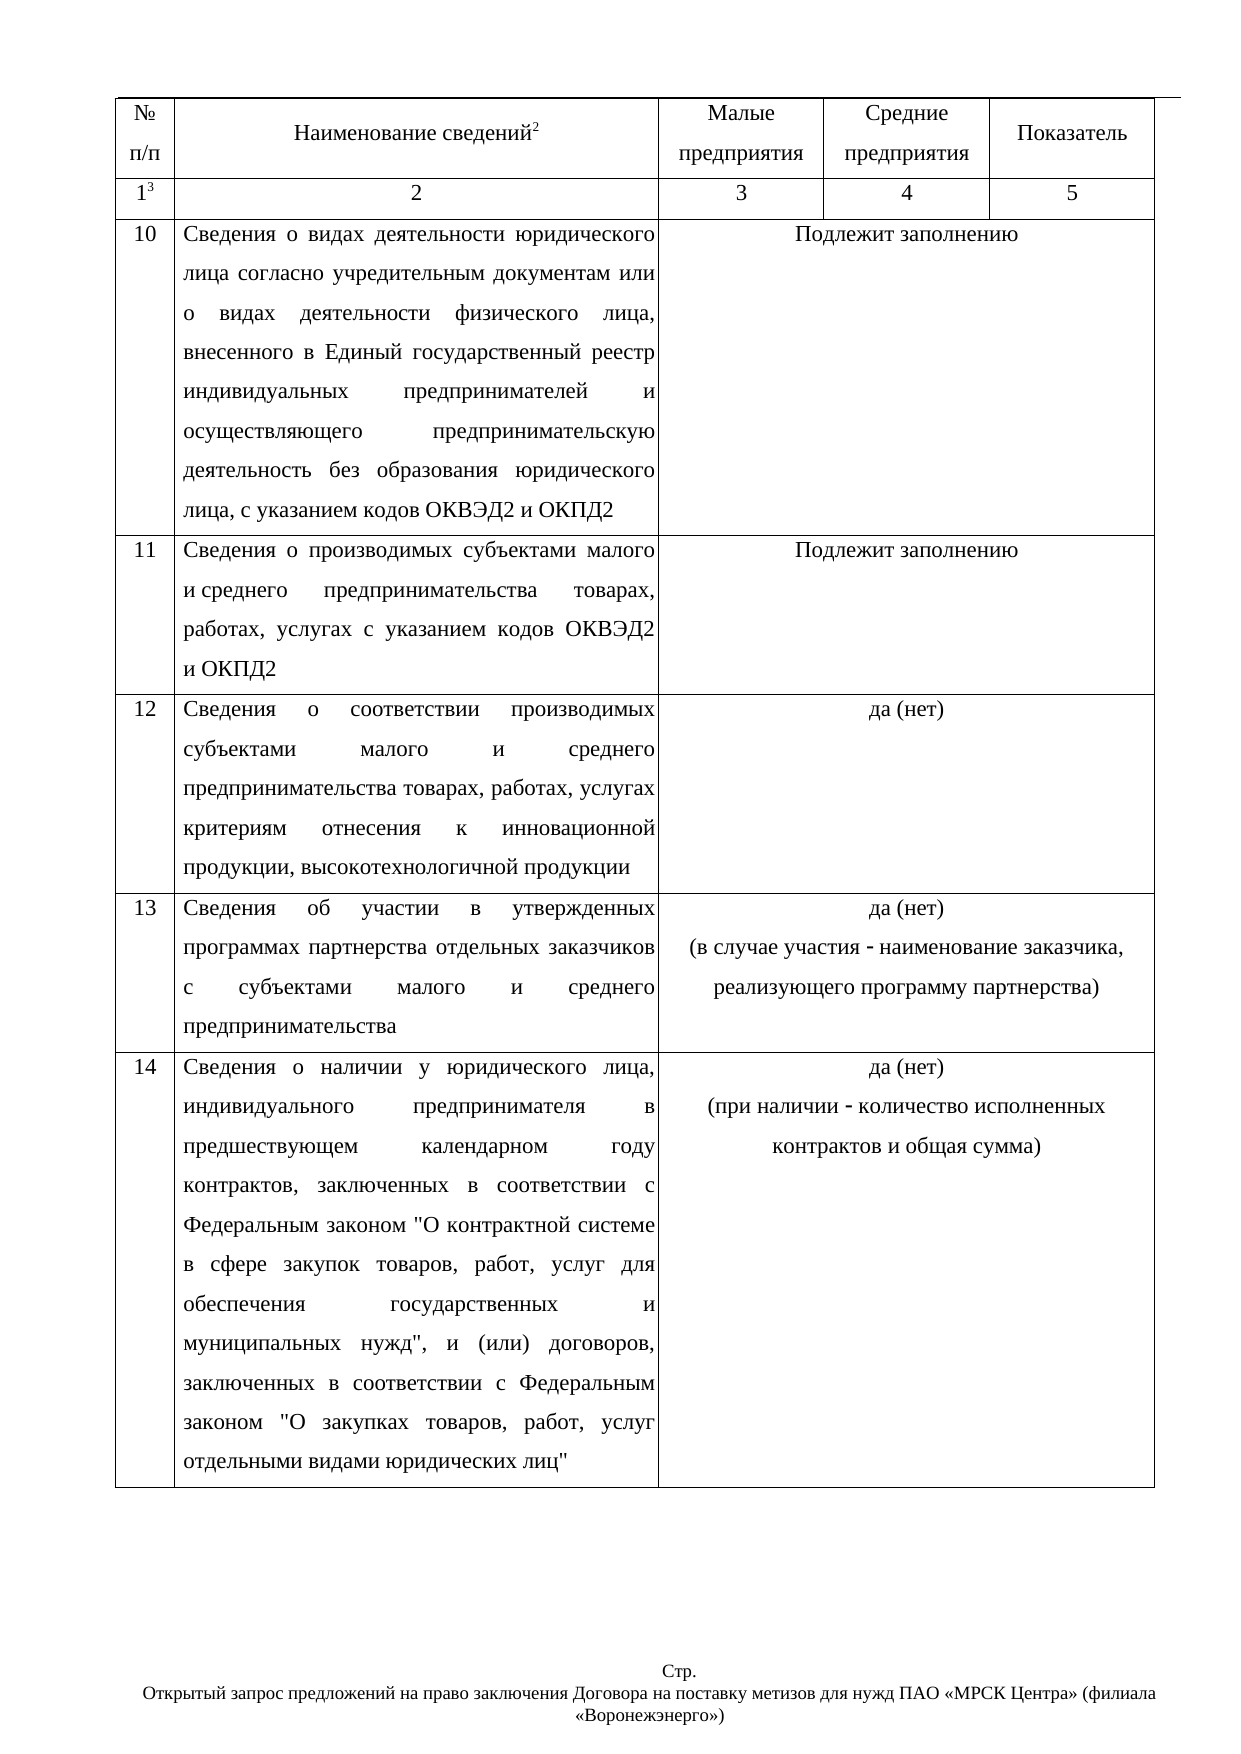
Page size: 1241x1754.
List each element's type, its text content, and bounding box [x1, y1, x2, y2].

table_cell 3 [659, 179, 823, 218]
table_cell да (нет) (в случае участия наименование заказчика, реализующего программу партнерства) [659, 894, 1154, 1052]
table_cell Сведения о соответствии производимых субъектами малого и среднего предпринимательства товарах, работах, услугах критериям отнесения к инновационной продукции, высокотехнологичной продукции [175, 695, 658, 893]
table_cell 10 [116, 220, 174, 535]
table_cell Сведения о видах деятельности юридического лица согласно учредительным документам или о видах деятельности физического лица, внесенного в Единый государственный реестр индивидуальных предпринимателей и осуществляющего предпринимательскую деятельность без образования юридического лица, с указанием кодов ОКВЭД2 и ОКПД2 [175, 220, 658, 535]
table_cell 14 [116, 1053, 174, 1487]
table_header Малые предприятия [659, 99, 823, 178]
table_cell 5 [990, 179, 1154, 218]
table_header Наименование сведений2 [175, 99, 658, 178]
table_header Средние предприятия [824, 99, 989, 178]
table_cell Сведения о наличии у юридического лица, индивидуального предпринимателя в предшествующем календарном году контрактов, заключенных в соответствии с Федеральным законом "О контрактной системе в сфере закупок товаров, работ, услуг для обеспечения государственных и муниципальных нужд", и (или) договоров, заключенных в соответствии с Федеральным законом "О закупках товаров, работ, услуг отдельными видами юридических лиц" [175, 1053, 658, 1487]
table_cell 4 [824, 179, 989, 218]
table_cell 13 [116, 894, 174, 1052]
table_header № п/п [116, 99, 174, 178]
table_cell 13 [116, 179, 174, 218]
table_cell Сведения о производимых субъектами малого и среднего предпринимательства товарах, работах, услугах с указанием кодов ОКВЭД2 и ОКПД2 [175, 536, 658, 694]
table_cell Подлежит заполнению [659, 536, 1154, 694]
table_cell Сведения об участии в утвержденных программах партнерства отдельных заказчиков с субъектами малого и среднего предпринимательства [175, 894, 658, 1052]
table_cell да (нет) (при наличии количество исполненных контрактов и общая сумма) [659, 1053, 1154, 1487]
table_cell 11 [116, 536, 174, 694]
table_cell 2 [175, 179, 658, 218]
table_cell 12 [116, 695, 174, 893]
table_header Показатель [990, 99, 1154, 178]
table_cell да (нет) [659, 695, 1154, 893]
table_cell Подлежит заполнению [659, 220, 1154, 535]
